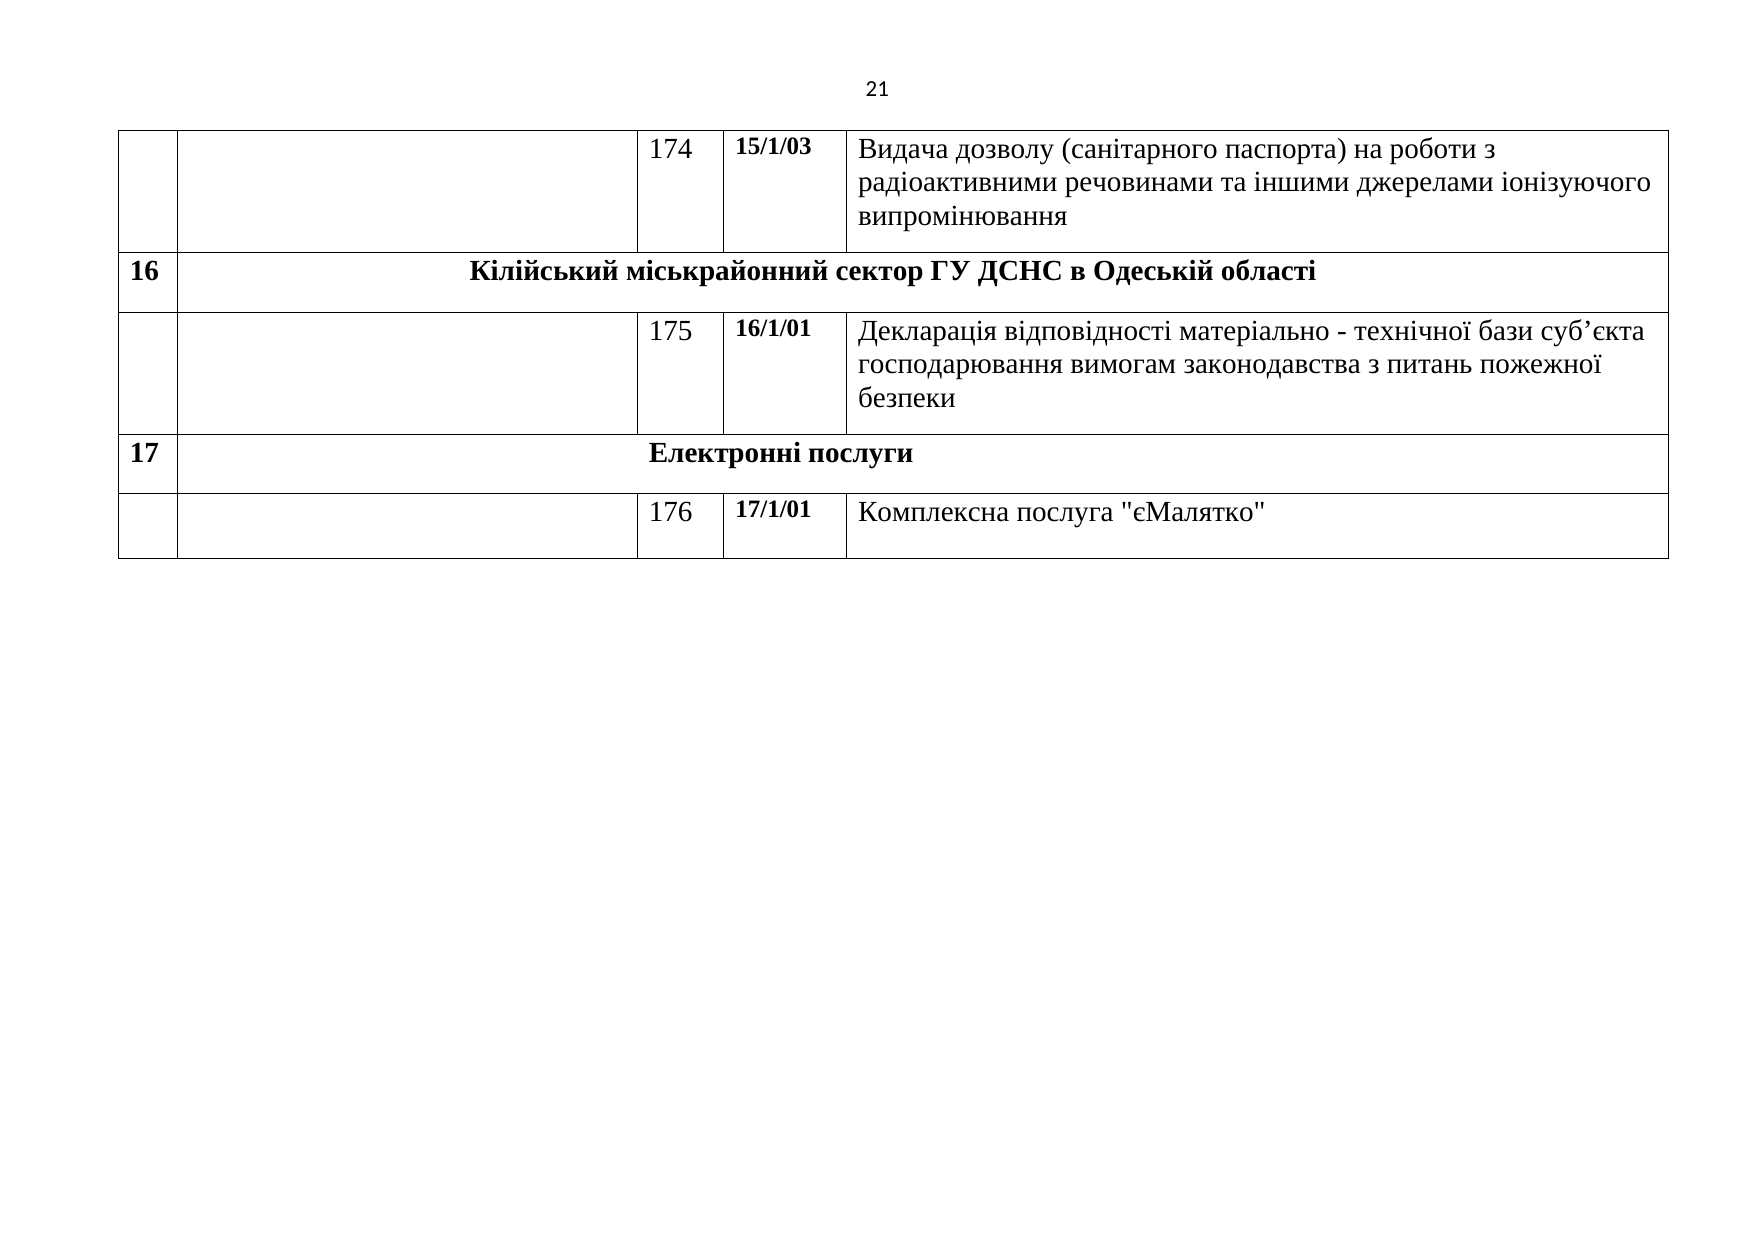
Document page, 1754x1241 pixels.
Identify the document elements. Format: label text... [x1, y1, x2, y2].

table_cell Декларація відповідності матеріально - технічної бази суб’єкта господарювання вимогам законодавства з питань пожежної безпеки [847, 313, 1668, 434]
table_cell [119, 313, 177, 434]
table_cell Кілійський міськрайонний сектор ГУ ДСНС в Одеській області [458, 253, 1668, 312]
table_cell 16 [119, 253, 177, 312]
table_cell 176 [638, 494, 723, 557]
table_cell Комплексна послуга "єМалятко" [847, 494, 1668, 557]
table_cell [119, 494, 177, 557]
table_cell 15/1/03 [724, 131, 846, 252]
table_cell 16/1/01 [724, 313, 846, 434]
table_cell [178, 313, 637, 434]
table_cell [178, 435, 637, 493]
table_cell 174 [638, 131, 723, 252]
table_cell 175 [638, 313, 723, 434]
table_cell [178, 253, 458, 312]
table_cell Видача дозволу (санітарного паспорта) на роботи з радіоактивними речовинами та іншими джерелами іонізуючого випромінювання [847, 131, 1668, 252]
table_cell 17 [119, 435, 177, 493]
table_cell Електронні послуги [637, 435, 1668, 493]
table_cell [178, 494, 637, 557]
table_cell 17/1/01 [724, 494, 846, 557]
